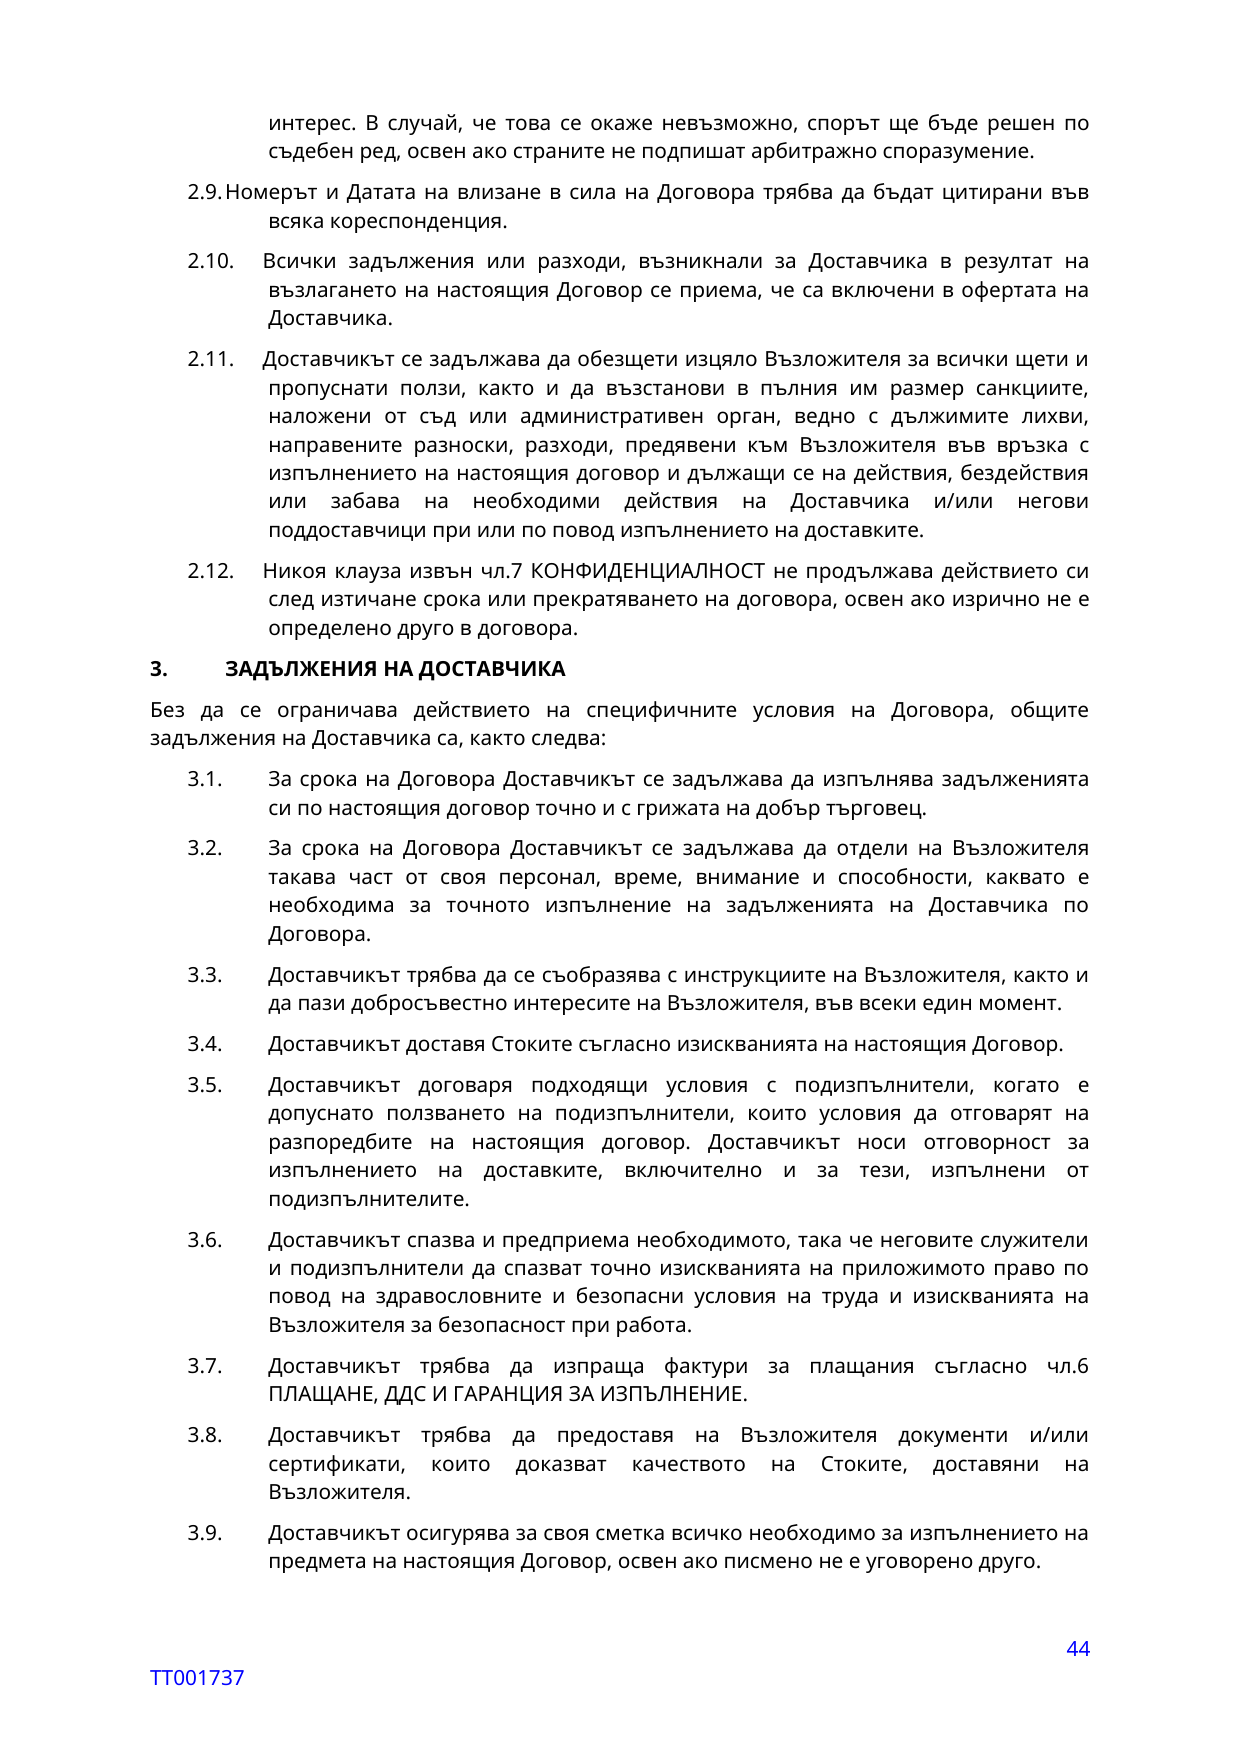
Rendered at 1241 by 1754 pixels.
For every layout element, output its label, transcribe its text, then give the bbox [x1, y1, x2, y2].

list Доставчикът трябва да се съобразява с инструкциите на Възложителя, както и да пази добросъвестно интересите на Възложителя, във всеки един момент. [187, 960, 1090, 1017]
list Всички задължения или разходи, възникнали за Доставчика в резултат на възлагането на настоящия Договор се приема, че са включени в офертата на Доставчика. [187, 247, 1090, 332]
list ЗАДЪЛЖЕНИЯ НА ДОСТАВЧИКА [150, 654, 1090, 682]
list Доставчикът се задължава да обезщети изцяло Възложителя за всички щети и пропуснати ползи, както и да възстанови в пълния им размер санкциите, наложени от съд или административен орган, ведно с дължимите лихви, направените разноски, разходи, предявени към Възложителя във връзка с изпълнението на настоящия договор и дължащи се на действия, бездействия или забава на необходими действия на Доставчика и/или негови поддоставчици при или по повод изпълнението на доставките. [187, 344, 1090, 543]
list Доставчикът доставя Стоките съгласно изискванията на настоящия Договор. [187, 1029, 1090, 1058]
list Никоя клауза извън чл.7 КОНФИДЕНЦИАЛНОСТ не продължава действието си след изтичане срока или прекратяването на договора, освен ако изрично не е определено друго в договора. [187, 556, 1090, 641]
list Доставчикът трябва да предоставя на Възложителя документи и/или сертификати, които доказват качеството на Стоките, доставяни на Възложителя. [187, 1420, 1090, 1506]
list Доставчикът осигурява за своя сметка всичко необходимо за изпълнението на предмета на настоящия Договор, освен ако писмено не е уговорено друго. [187, 1518, 1090, 1575]
list Доставчикът спазва и предприема необходимото, така че неговите служители и подизпълнители да спазват точно изискванията на приложимото право по повод на здравословните и безопасни условия на труда и изискванията на Възложителя за безопасност при работа. [187, 1225, 1090, 1338]
list Доставчикът договаря подходящи условия с подизпълнители, когато е допуснато ползването на подизпълнители, които условия да отговарят на разпоредбите на настоящия договор. Доставчикът носи отговорност за изпълнението на доставките, включително и за тези, изпълнени от подизпълнителите. [187, 1070, 1090, 1212]
list Доставчикът трябва да изпраща фактури за плащания съгласно чл.6 ПЛАЩАНЕ, ДДС И ГАРАНЦИЯ ЗА ИЗПЪЛНЕНИЕ. [187, 1351, 1090, 1408]
list За срока на Договора Доставчикът се задължава да отдели на Възложителя такава част от своя персонал, време, внимание и способности, каквато е необходима за точното изпълнение на задълженията на Доставчика по Договора. [187, 833, 1090, 947]
list За срока на Договора Доставчикът се задължава да изпълнява задълженията си по настоящия договор точно и с грижата на добър търговец. [187, 764, 1090, 821]
list Номерът и Датата на влизане в сила на Договора трябва да бъдат цитирани във всяка кореспонденция. [187, 177, 1090, 234]
text Без да се ограничава действието на специфичните условия на Договора, общите задължения на Доставчика са, както следва: [150, 695, 1090, 752]
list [187, 108, 1090, 165]
